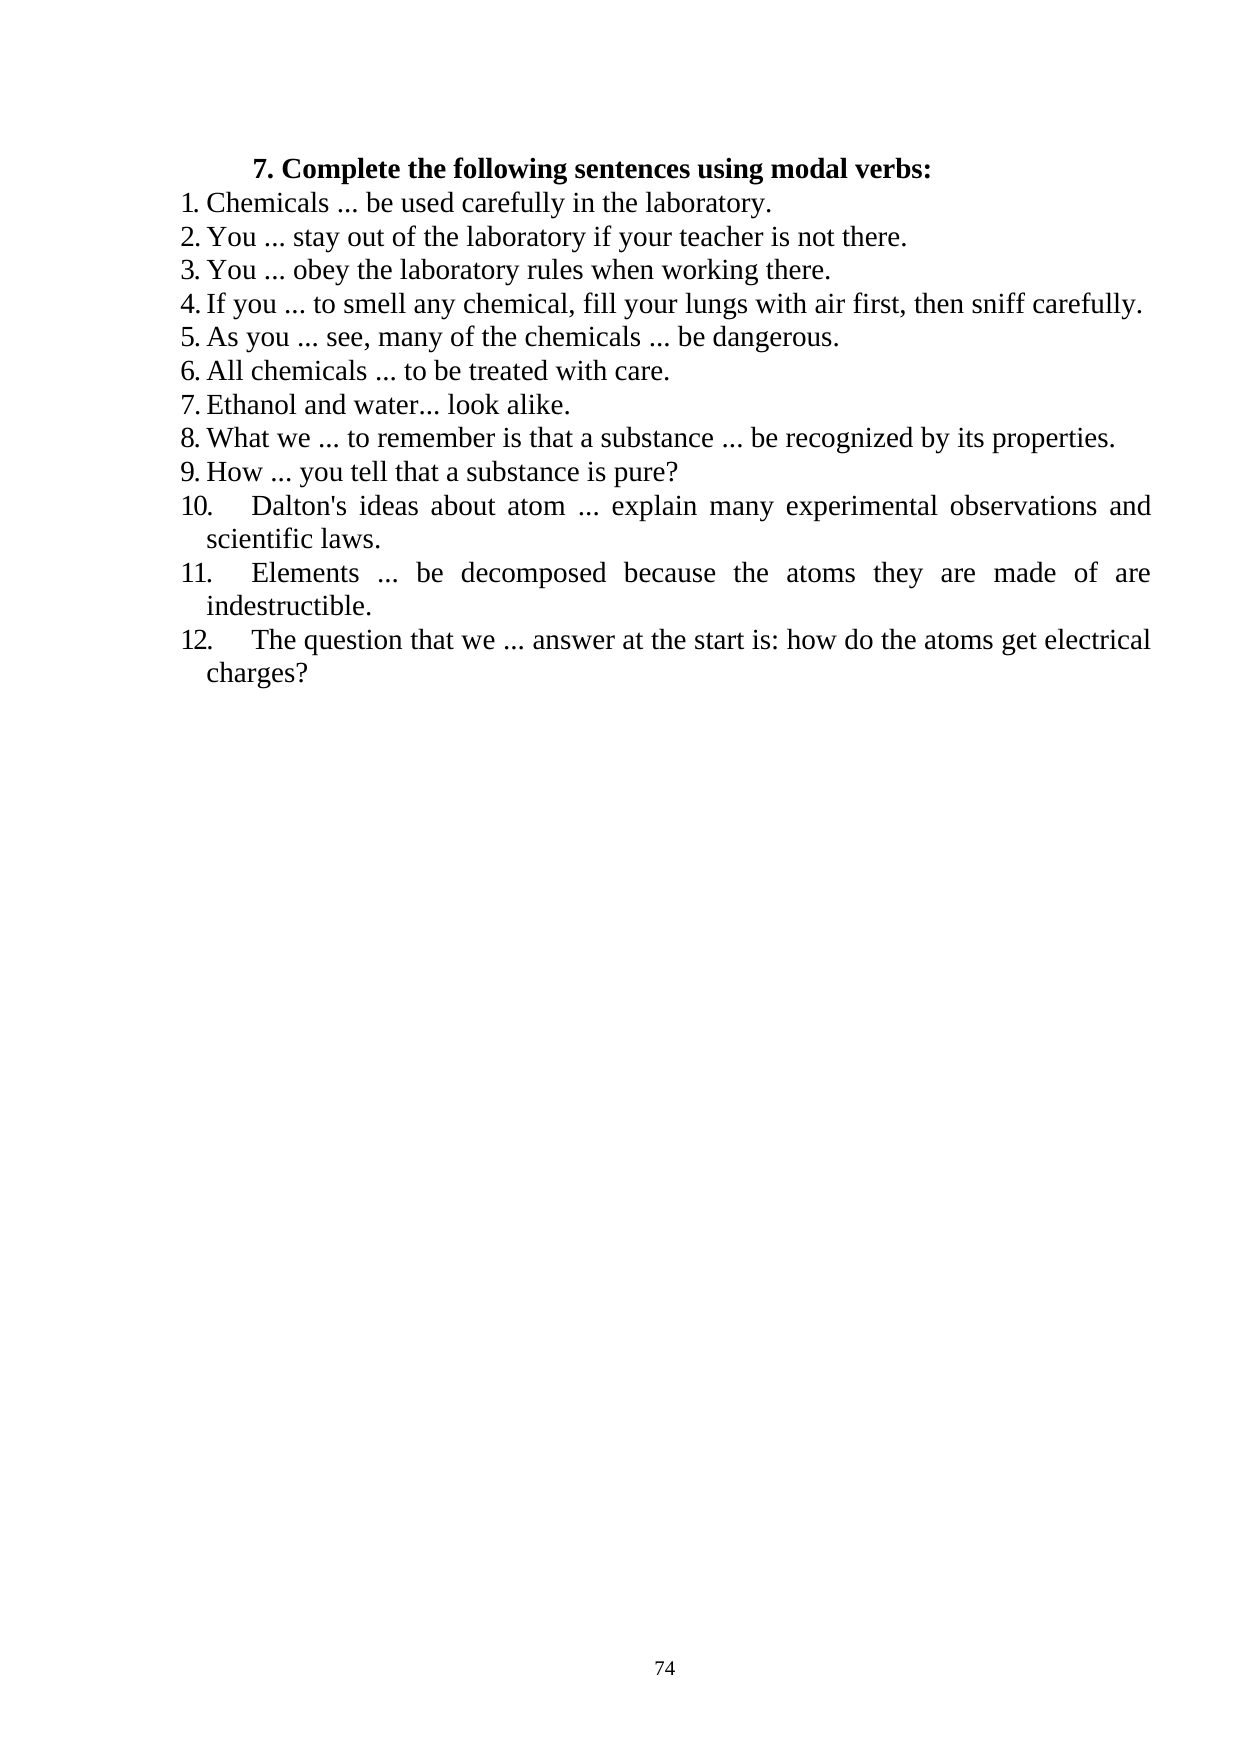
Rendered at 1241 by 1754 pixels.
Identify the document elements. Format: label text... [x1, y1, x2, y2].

list All chemicals ... to be treated with care. [180, 353, 1152, 387]
list As you ... see, many of the chemicals ... be dangerous. [180, 319, 1152, 353]
text 7. Complete the following sentences using modal verbs: [177, 152, 1152, 185]
list Elements ... be decomposed because the atoms they are made of are indestructible. [180, 555, 1152, 622]
list You ... obey the laboratory rules when working there. [180, 252, 1152, 286]
list Dalton's ideas about atom ... explain many experimental observations and scientific laws. [180, 488, 1152, 555]
list If you ... to smell any chemical, fill your lungs with air first, then sniff carefully. [180, 286, 1152, 319]
list What we ... to remember is that a substance ... be recognized by its properties. [180, 421, 1152, 454]
list Ethanol and water... look alike. [180, 387, 1152, 421]
list The question that we ... answer at the start is: how do the atoms get electrical charges? [180, 622, 1152, 689]
list How ... you tell that a substance is pure? [180, 454, 1152, 488]
list Chemicals ... be used carefully in the laboratory. [180, 185, 1152, 219]
list You ... stay out of the laboratory if your teacher is not there. [180, 219, 1152, 252]
